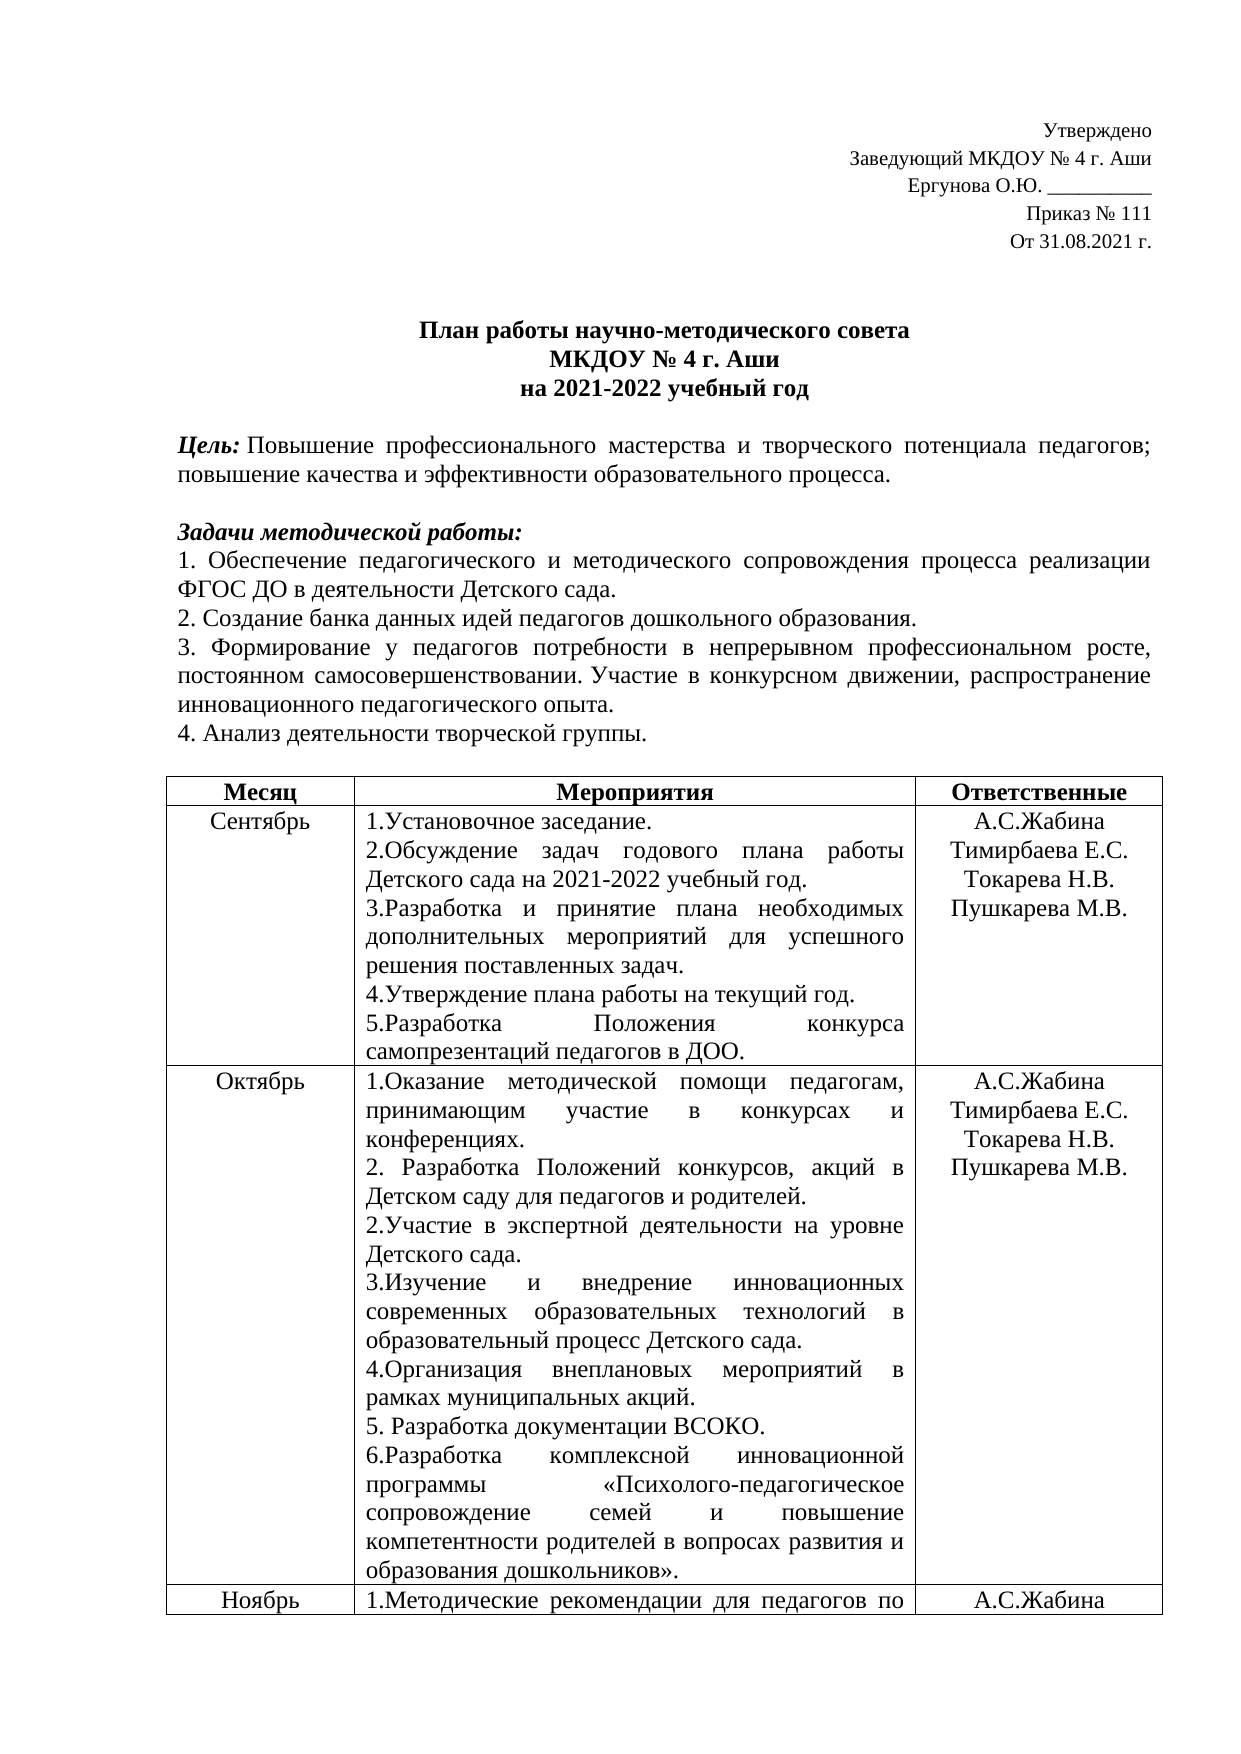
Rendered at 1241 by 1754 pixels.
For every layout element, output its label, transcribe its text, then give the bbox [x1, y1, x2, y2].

table_cell А.С.Жабина Тимирбаева Е.С. Токарева Н.В. Пушкарева М.В. [916, 806, 1162, 1065]
table_cell Сентябрь [167, 806, 354, 1065]
text Утверждено [177, 118, 1152, 142]
text МКДОУ № 4 г. Аши [177, 344, 1152, 373]
text Цель: Повышение профессионального мастерства и творческого потенциала педагогов; повышение качества и эффективности образовательного процесса. [177, 431, 1152, 488]
text на 2021-2022 учебный год [177, 373, 1152, 402]
table_header Месяц [167, 777, 354, 805]
table_cell 1.Установочное заседание. 2.Обсуждение задач годового плана работы Детского сада на 2021-2022 учебный год. 3.Разработка и принятие плана необходимых дополнительных мероприятий для успешного решения поставленных задач. 4.Утверждение плана работы на текущий год. 5.Разработка Положения конкурса самопрезентаций педагогов в ДОО. [355, 806, 915, 1065]
text Задачи методической работы: [177, 517, 1152, 546]
text 3. Формирование у педагогов потребности в непрерывном профессиональном росте, постоянном самосовершенствовании. Участие в конкурсном движении, распространение инновационного педагогического опыта. [177, 632, 1152, 718]
text План работы научно-методического совета [177, 316, 1152, 344]
table_header Мероприятия [355, 777, 915, 805]
text 4. Анализ деятельности творческой группы. [177, 718, 1152, 747]
text Приказ № 111 [177, 201, 1152, 225]
table_cell 1.Оказание методической помощи педагогам, принимающим участие в конкурсах и конференциях. 2. Разработка Положений конкурсов, акций в Детском саду для педагогов и родителей. 2.Участие в экспертной деятельности на уровне Детского сада. 3.Изучение и внедрение инновационных современных образовательных технологий в образовательный процесс Детского сада. 4.Организация внеплановых мероприятий в рамках муниципальных акций. 5. Разработка документации ВСОКО. 6.Разработка комплексной инновационной программы «Психолого-педагогическое сопровождение семей и повышение компетентности родителей в вопросах развития и образования дошкольников». [355, 1066, 915, 1584]
table_cell Октябрь [167, 1066, 354, 1584]
text 2. Создание банка данных идей педагогов дошкольного образования. [177, 603, 1152, 632]
text 1. Обеспечение педагогического и методического сопровождения процесса реализации ФГОС ДО в деятельности Детского сада. [177, 546, 1152, 603]
text Заведующий МКДОУ № 4 г. Аши [177, 146, 1152, 170]
table_cell Ноябрь [167, 1585, 354, 1613]
text От 31.08.2021 г. [177, 228, 1152, 253]
table_header Ответственные [916, 777, 1162, 805]
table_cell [355, 1585, 915, 1613]
text Ергунова О.Ю. __________ [177, 173, 1152, 197]
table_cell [916, 1585, 1162, 1613]
table_cell А.С.Жабина Тимирбаева Е.С. Токарева Н.В. Пушкарева М.В. [916, 1066, 1162, 1584]
